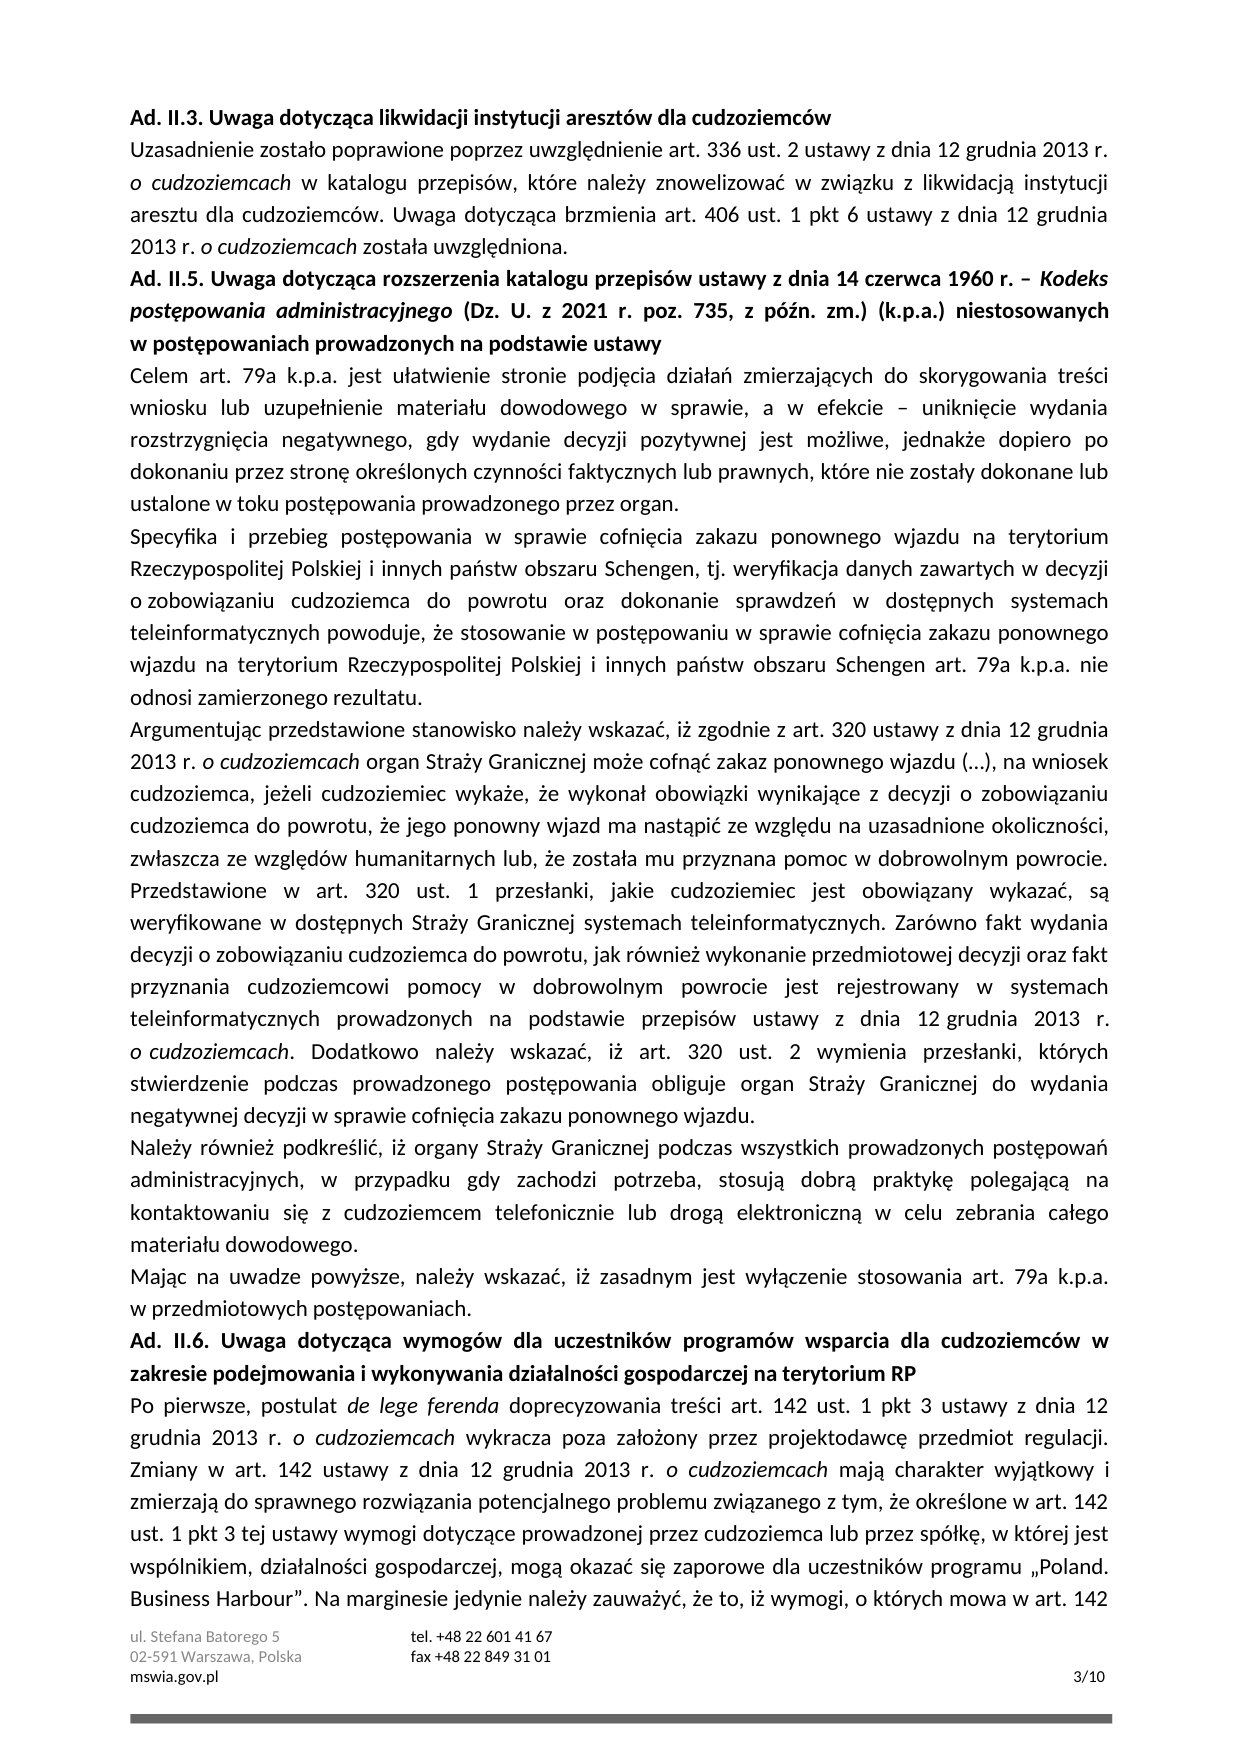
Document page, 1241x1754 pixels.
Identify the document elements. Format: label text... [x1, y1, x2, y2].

picture [0, 1714, 1241, 1754]
text Uzasadnienie zostało poprawione poprzez uwzględnienie art. 336 ust. 2 ustawy z dnia 12 grudnia 2013 r. o cudzoziemcach w katalogu przepisów, które należy znowelizować w związku z likwidacją instytucji aresztu dla cudzoziemców. Uwaga dotycząca brzmienia art. 406 ust. 1 pkt 6 ustawy z dnia 12 grudnia 2013 r. o cudzoziemcach została uwzględniona. [130, 136, 1110, 260]
text Ad. II.3. Uwaga dotycząca likwidacji instytucji aresztów dla cudzoziemców [130, 103, 1110, 131]
text Specyfika i przebieg postępowania w sprawie cofnięcia zakazu ponownego wjazdu na terytorium Rzeczypospolitej Polskiej i innych państw obszaru Schengen, tj. weryfikacja danych zawartych w decyzji o zobowiązaniu cudzoziemca do powrotu oraz dokonanie sprawdzeń w dostępnych systemach teleinformatycznych powoduje, że stosowanie w postępowaniu w sprawie cofnięcia zakazu ponownego wjazdu na terytorium Rzeczypospolitej Polskiej i innych państw obszaru Schengen art. 79a k.p.a. nie odnosi zamierzonego rezultatu. [130, 522, 1110, 711]
text Należy również podkreślić, iż organy Straży Granicznej podczas wszystkich prowadzonych postępowań administracyjnych, w przypadku gdy zachodzi potrzeba, stosują dobrą praktykę polegającą na kontaktowaniu się z cudzoziemcem telefonicznie lub drogą elektroniczną w celu zebrania całego materiału dowodowego. [130, 1133, 1110, 1258]
text Argumentując przedstawione stanowisko należy wskazać, iż zgodnie z art. 320 ustawy z dnia 12 grudnia 2013 r. o cudzoziemcach organ Straży Granicznej może cofnąć zakaz ponownego wjazdu (…), na wniosek cudzoziemca, jeżeli cudzoziemiec wykaże, że wykonał obowiązki wynikające z decyzji o zobowiązaniu cudzoziemca do powrotu, że jego ponowny wjazd ma nastąpić ze względu na uzasadnione okoliczności, zwłaszcza ze względów humanitarnych lub, że została mu przyznana pomoc w dobrowolnym powrocie. Przedstawione w art. 320 ust. 1 przesłanki, jakie cudzoziemiec jest obowiązany wykazać, są weryfikowane w dostępnych Straży Granicznej systemach teleinformatycznych. Zarówno fakt wydania decyzji o zobowiązaniu cudzoziemca do powrotu, jak również wykonanie przedmiotowej decyzji oraz fakt przyznania cudzoziemcowi pomocy w dobrowolnym powrocie jest rejestrowany w systemach teleinformatycznych prowadzonych na podstawie przepisów ustawy z dnia 12 grudnia 2013 r. o cudzoziemcach. Dodatkowo należy wskazać, iż art. 320 ust. 2 wymienia przesłanki, których stwierdzenie podczas prowadzonego postępowania obliguje organ Straży Granicznej do wydania negatywnej decyzji w sprawie cofnięcia zakazu ponownego wjazdu. [130, 715, 1110, 1129]
text Ad. II.6. Uwaga dotycząca wymogów dla uczestników programów wsparcia dla cudzoziemców w zakresie podejmowania i wykonywania działalności gospodarczej na terytorium RP [130, 1326, 1110, 1387]
text Celem art. 79a k.p.a. jest ułatwienie stronie podjęcia działań zmierzających do skorygowania treści wniosku lub uzupełnienie materiału dowodowego w sprawie, a w efekcie – uniknięcie wydania rozstrzygnięcia negatywnego, gdy wydanie decyzji pozytywnej jest możliwe, jednakże dopiero po dokonaniu przez stronę określonych czynności faktycznych lub prawnych, które nie zostały dokonane lub ustalone w toku postępowania prowadzonego przez organ. [130, 361, 1110, 518]
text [130, 1391, 1110, 1612]
text Mając na uwadze powyższe, należy wskazać, iż zasadnym jest wyłączenie stosowania art. 79a k.p.a. w przedmiotowych postępowaniach. [130, 1262, 1110, 1322]
text Ad. II.5. Uwaga dotycząca rozszerzenia katalogu przepisów ustawy z dnia 14 czerwca 1960 r. – Kodeks postępowania administracyjnego (Dz. U. z 2021 r. poz. 735, z późn. zm.) (k.p.a.) niestosowanych w postępowaniach prowadzonych na podstawie ustawy [130, 264, 1110, 357]
